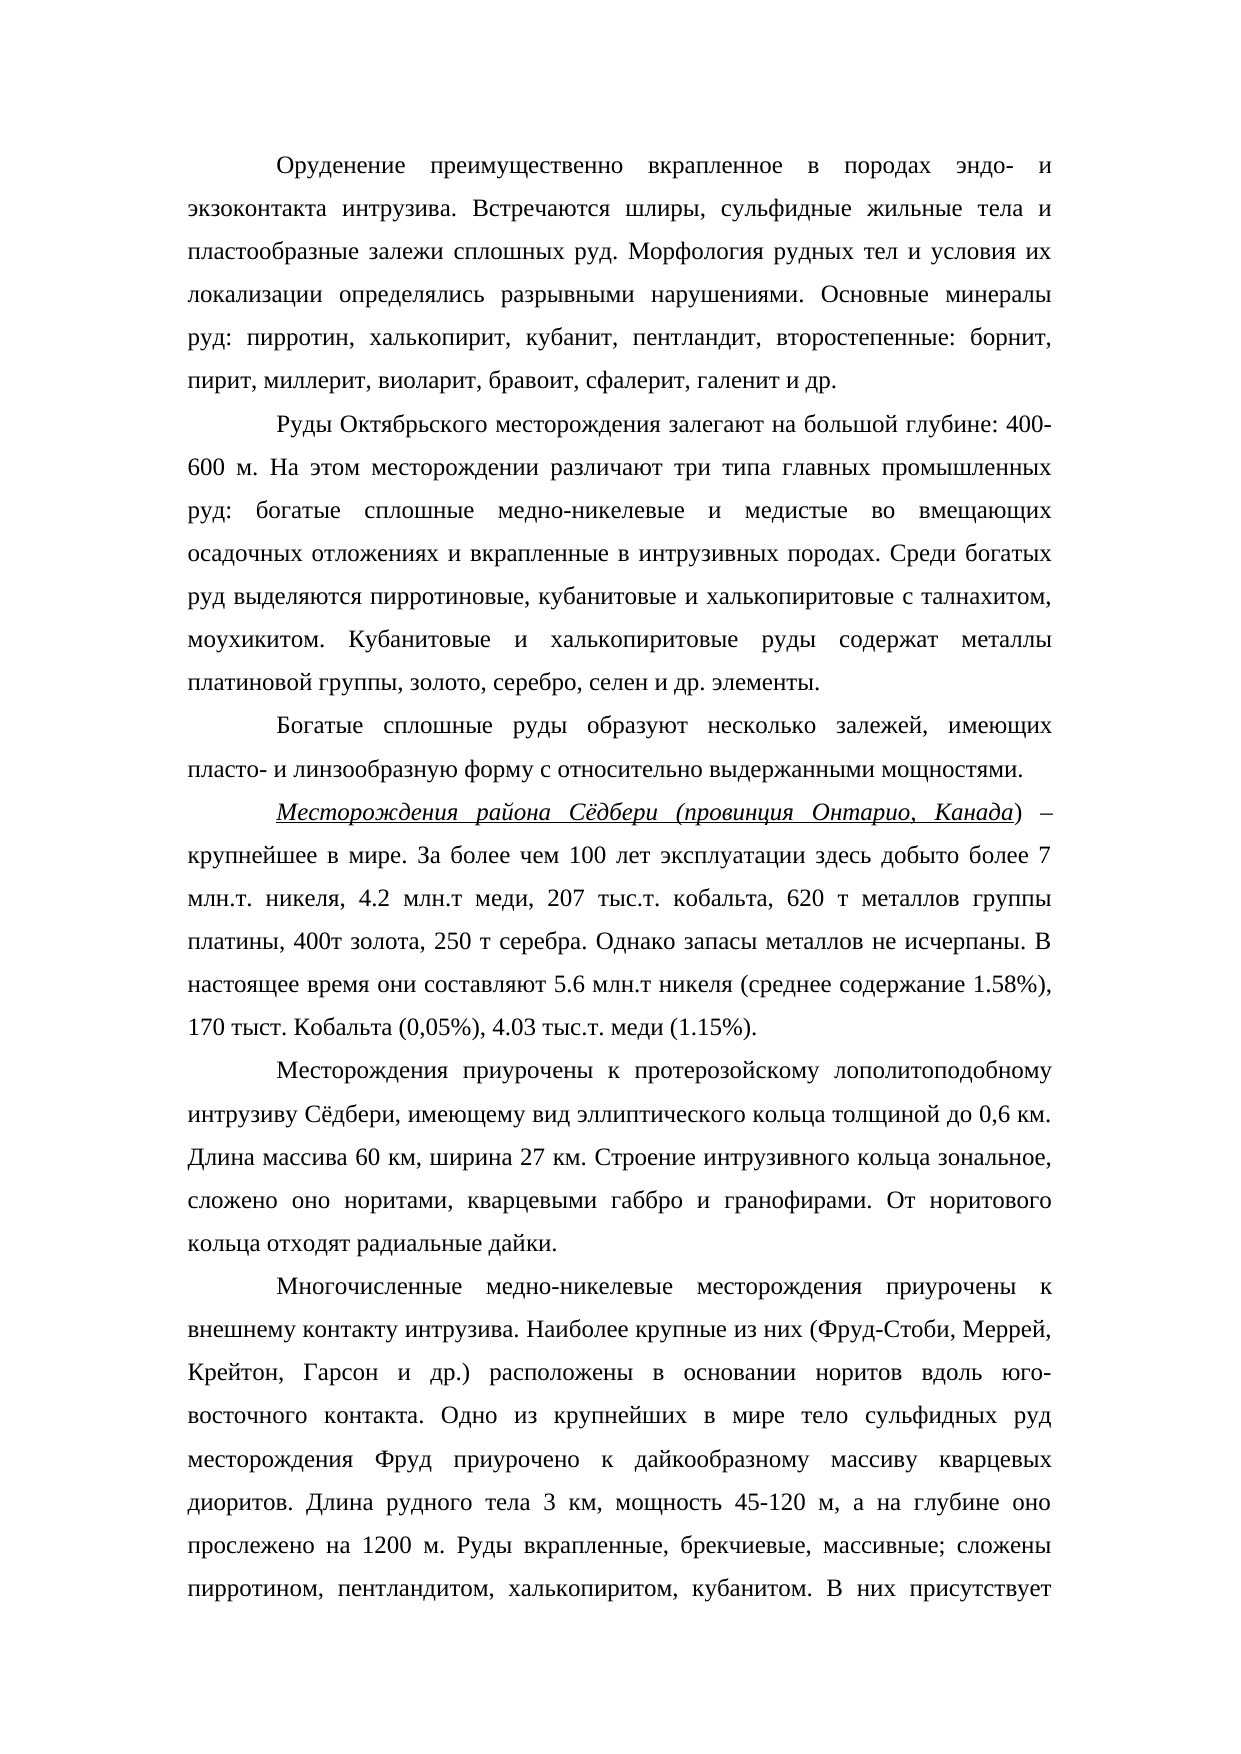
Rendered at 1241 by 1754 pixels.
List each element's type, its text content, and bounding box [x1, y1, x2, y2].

text Месторождения района Сёдбери (провинция Онтарио, Канада) – крупнейшее в мире. За более чем 100 лет эксплуатации здесь добыто более 7 млн.т. никеля, 4.2 млн.т меди, 207 тыс.т. кобальта, 620 т металлов группы платины, 400т золота, 250 т серебра. Однако запасы металлов не исчерпаны. В настоящее время они составляют 5.6 млн.т никеля (среднее содержание 1.58%), 170 тыст. Кобальта (0,05%), 4.03 тыс.т. меди (1.15%). [187, 797, 1053, 1041]
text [187, 1271, 1053, 1602]
text Оруденение преимущественно вкрапленное в породах эндо- и экзоконтакта интрузива. Встречаются шлиры, сульфидные жильные тела и пластообразные залежи сплошных руд. Морфология рудных тел и условия их локализации определялись разрывными нарушениями. Основные минералы руд: пирротин, халькопирит, кубанит, пентландит, второстепенные: борнит, пирит, миллерит, виоларит, бравоит, сфалерит, галенит и др. [187, 150, 1053, 394]
text Месторождения приурочены к протерозойскому лополитоподобному интрузиву Сёдбери, имеющему вид эллиптического кольца толщиной до 0,6 км. Длина массива 60 км, ширина 27 км. Строение интрузивного кольца зональное, сложено оно норитами, кварцевыми габбро и гранофирами. От норитового кольца отходят радиальные дайки. [187, 1056, 1053, 1257]
text Богатые сплошные руды образуют несколько залежей, имеющих пласто- и линзообразную форму с относительно выдержанными мощностями. [187, 711, 1053, 782]
text Руды Октябрьского месторождения залегают на большой глубине: 400-600 м. На этом месторождении различают три типа главных промышленных руд: богатые сплошные медно-никелевые и медистые во вмещающих осадочных отложениях и вкрапленные в интрузивных породах. Среди богатых руд выделяются пирротиновые, кубанитовые и халькопиритовые с талнахитом, моухикитом. Кубанитовые и халькопиритовые руды содержат металлы платиновой группы, золото, серебро, селен и др. элементы. [187, 409, 1053, 696]
